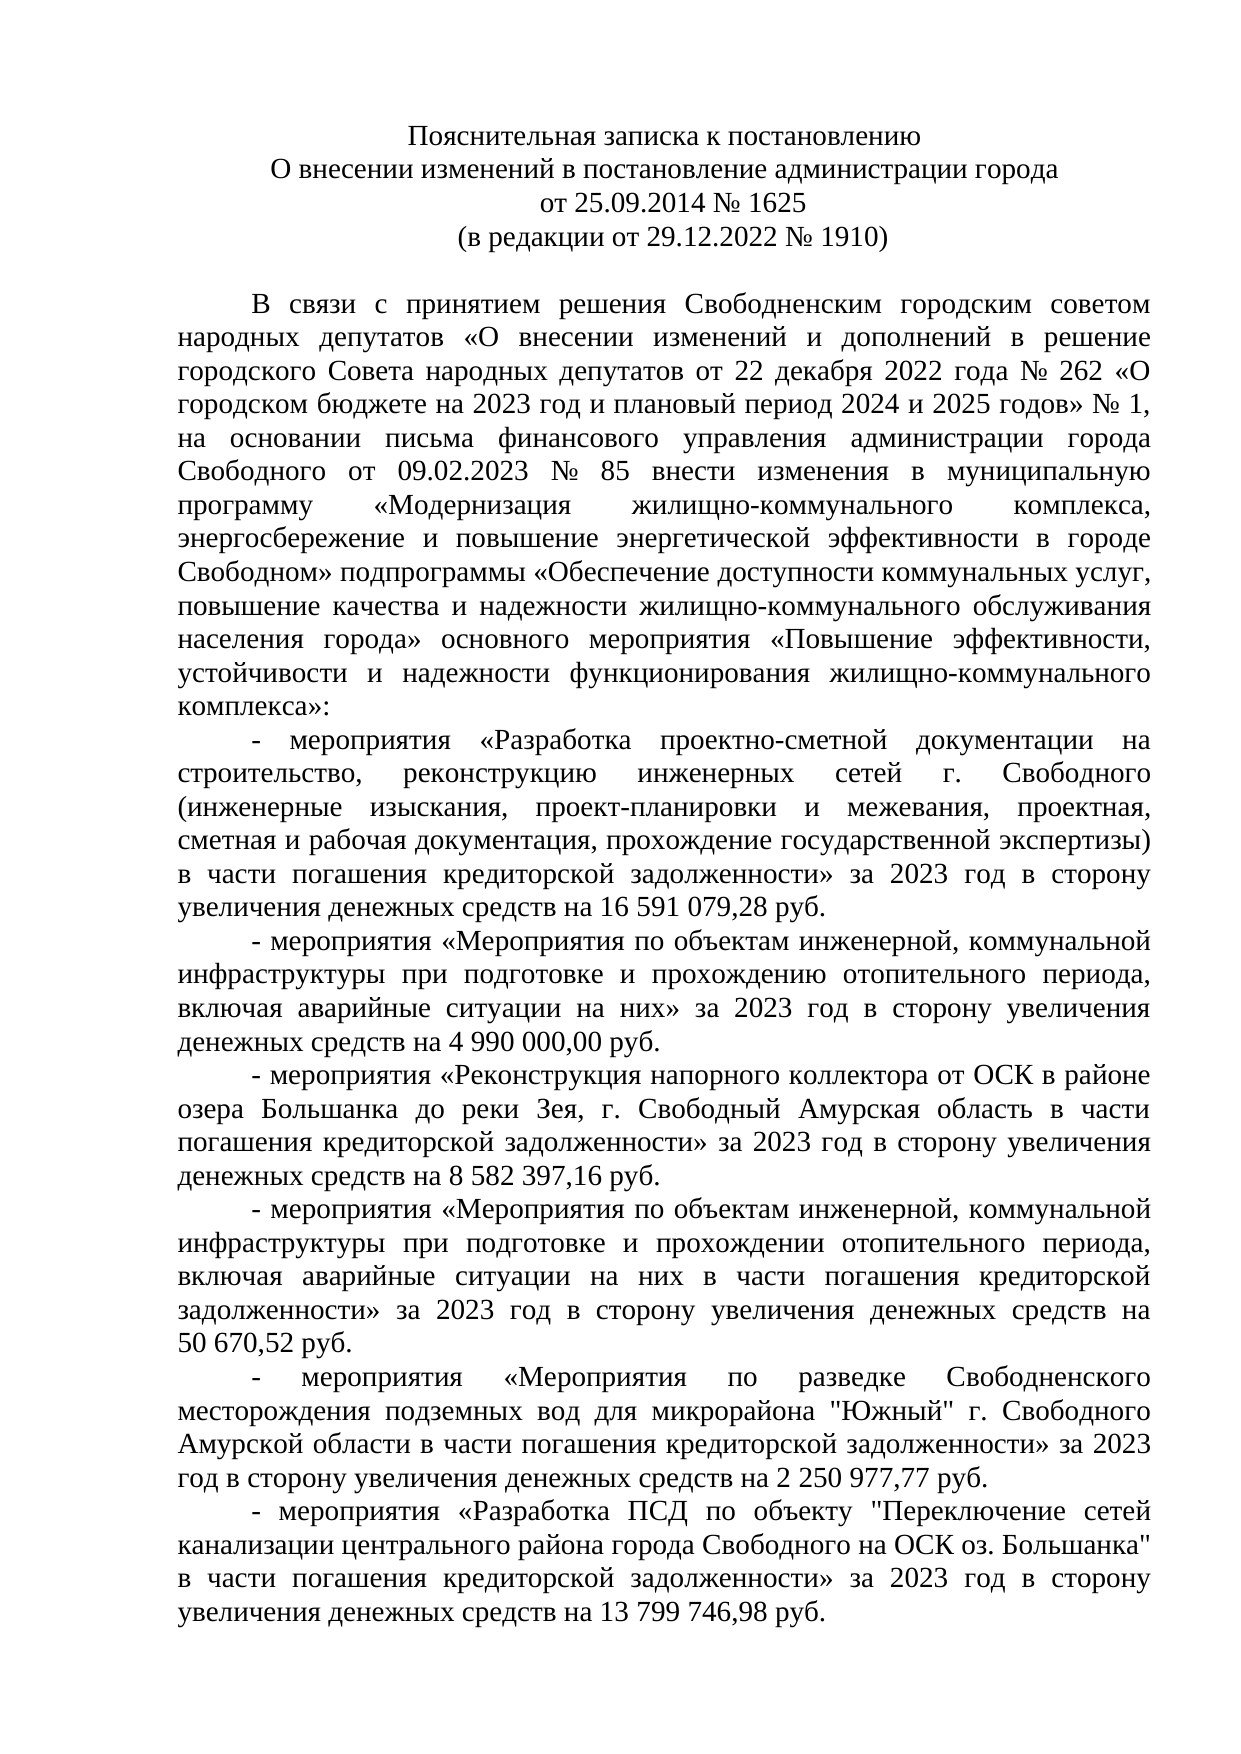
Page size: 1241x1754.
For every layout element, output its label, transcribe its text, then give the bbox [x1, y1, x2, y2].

text Пояснительная записка к постановлению [177, 118, 1152, 152]
text - мероприятия «Мероприятия по разведке Свободненского месторождения подземных вод для микрорайона "Южный" г. Свободного Амурской области в части погашения кредиторской задолженности» за 2023 год в сторону увеличения денежных средств на 2 250 977,77 руб. [177, 1359, 1152, 1493]
text В связи с принятием решения Свободненским городским советом народных депутатов «О внесении изменений и дополнений в решение городского Совета народных депутатов от 22 декабря 2022 года № 262 «О городском бюджете на 2023 год и плановый период 2024 и 2025 годов» № 1, на основании письма финансового управления администрации города Свободного от 09.02.2023 № 85 внести изменения в муниципальную программу «Модернизация жилищно-коммунального комплекса, энергосбережение и повышение энергетической эффективности в городе Свободном» подпрограммы «Обеспечение доступности коммунальных услуг, повышение качества и надежности жилищно-коммунального обслуживания населения города» основного мероприятия «Повышение эффективности, устойчивости и надежности функционирования жилищно-коммунального комплекса»: [177, 286, 1152, 722]
text - мероприятия «Реконструкция напорного коллектора от ОСК в районе озера Большанка до реки Зея, г. Свободный Амурская область в части погашения кредиторской задолженности» за 2023 год в сторону увеличения денежных средств на 8 582 397,16 руб. [177, 1057, 1152, 1191]
text от 25.09.2014 № 1625 [177, 185, 1168, 219]
text О внесении изменений в постановление администрации города [177, 152, 1152, 185]
text - мероприятия «Мероприятия по объектам инженерной, коммунальной инфраструктуры при подготовке и прохождении отопительного периода, включая аварийные ситуации на них в части погашения кредиторской задолженности» за 2023 год в сторону увеличения денежных средств на 50 670,52 руб. [177, 1191, 1152, 1359]
text - мероприятия «Мероприятия по объектам инженерной, коммунальной инфраструктуры при подготовке и прохождению отопительного периода, включая аварийные ситуации на них» за 2023 год в сторону увеличения денежных средств на 4 990 000,00 руб. [177, 923, 1152, 1057]
text - мероприятия «Разработка проектно-сметной документации на строительство, реконструкцию инженерных сетей г. Свободного (инженерные изыскания, проект-планировки и межевания, проектная, сметная и рабочая документация, прохождение государственной экспертизы) в части погашения кредиторской задолженности» за 2023 год в сторону увеличения денежных средств на 16 591 079,28 руб. [177, 722, 1152, 923]
text - мероприятия «Разработка ПСД по объекту "Переключение сетей канализации центрального района города Свободного на ОСК оз. Большанка" в части погашения кредиторской задолженности» за 2023 год в сторону увеличения денежных средств на 13 799 746,98 руб. [177, 1493, 1152, 1627]
text (в редакции от 29.12.2022 № 1910) [177, 219, 1168, 252]
